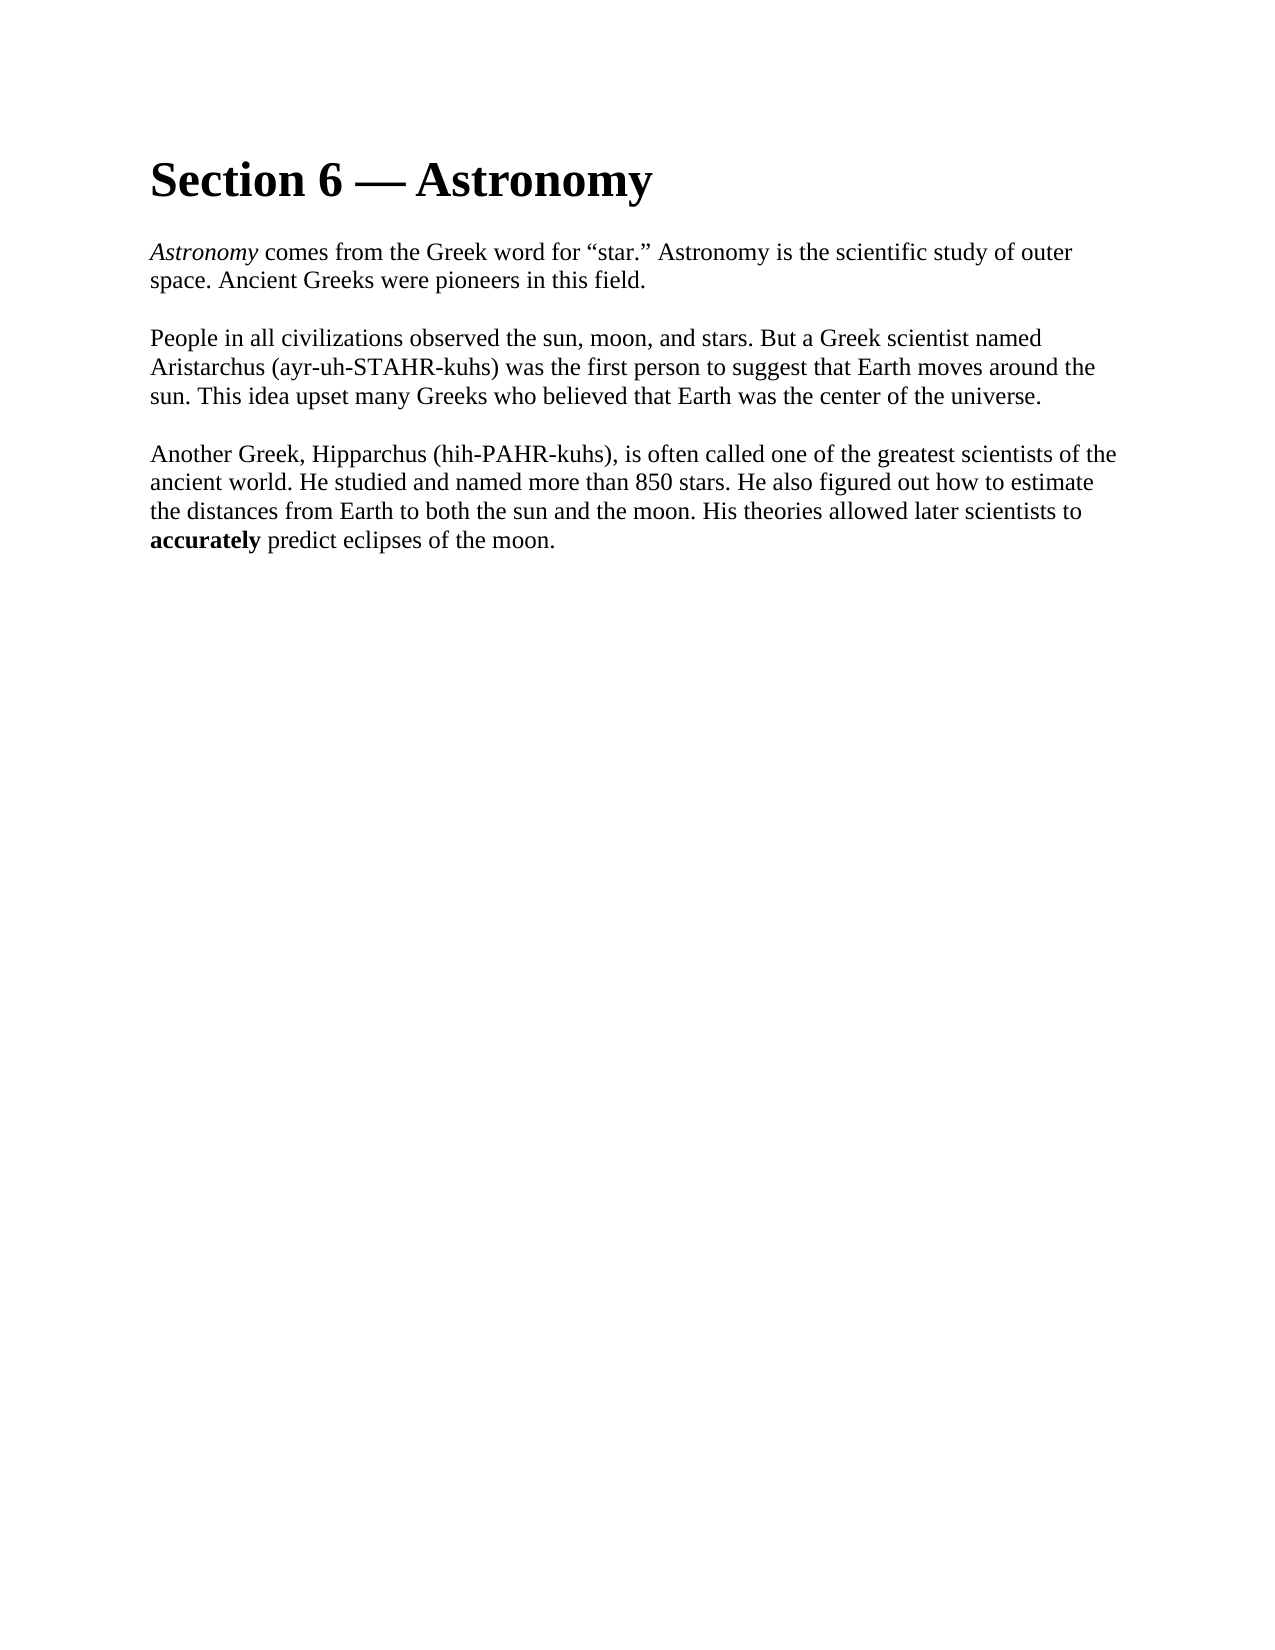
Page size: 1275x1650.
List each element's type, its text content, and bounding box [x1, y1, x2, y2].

text Section 6 — Astronomy [150, 150, 1125, 207]
text People in all civilizations observed the sun, moon, and stars. But a Greek scientist named Aristarchus (ayr-uh-STAHR-kuhs) was the first person to suggest that Earth moves around the sun. This idea upset many Greeks who believed that Earth was the center of the universe. [150, 323, 1125, 409]
text Astronomy comes from the Greek word for “star.” Astronomy is the scientific study of outer space. Ancient Greeks were pioneers in this field. [150, 237, 1125, 294]
text Another Greek, Hipparchus (hih-PAHR-kuhs), is often called one of the greatest scientists of the ancient world. He studied and named more than 850 stars. He also figured out how to estimate the distances from Earth to both the sun and the moon. His theories allowed later scientists to accurately predict eclipses of the moon. [150, 439, 1125, 554]
